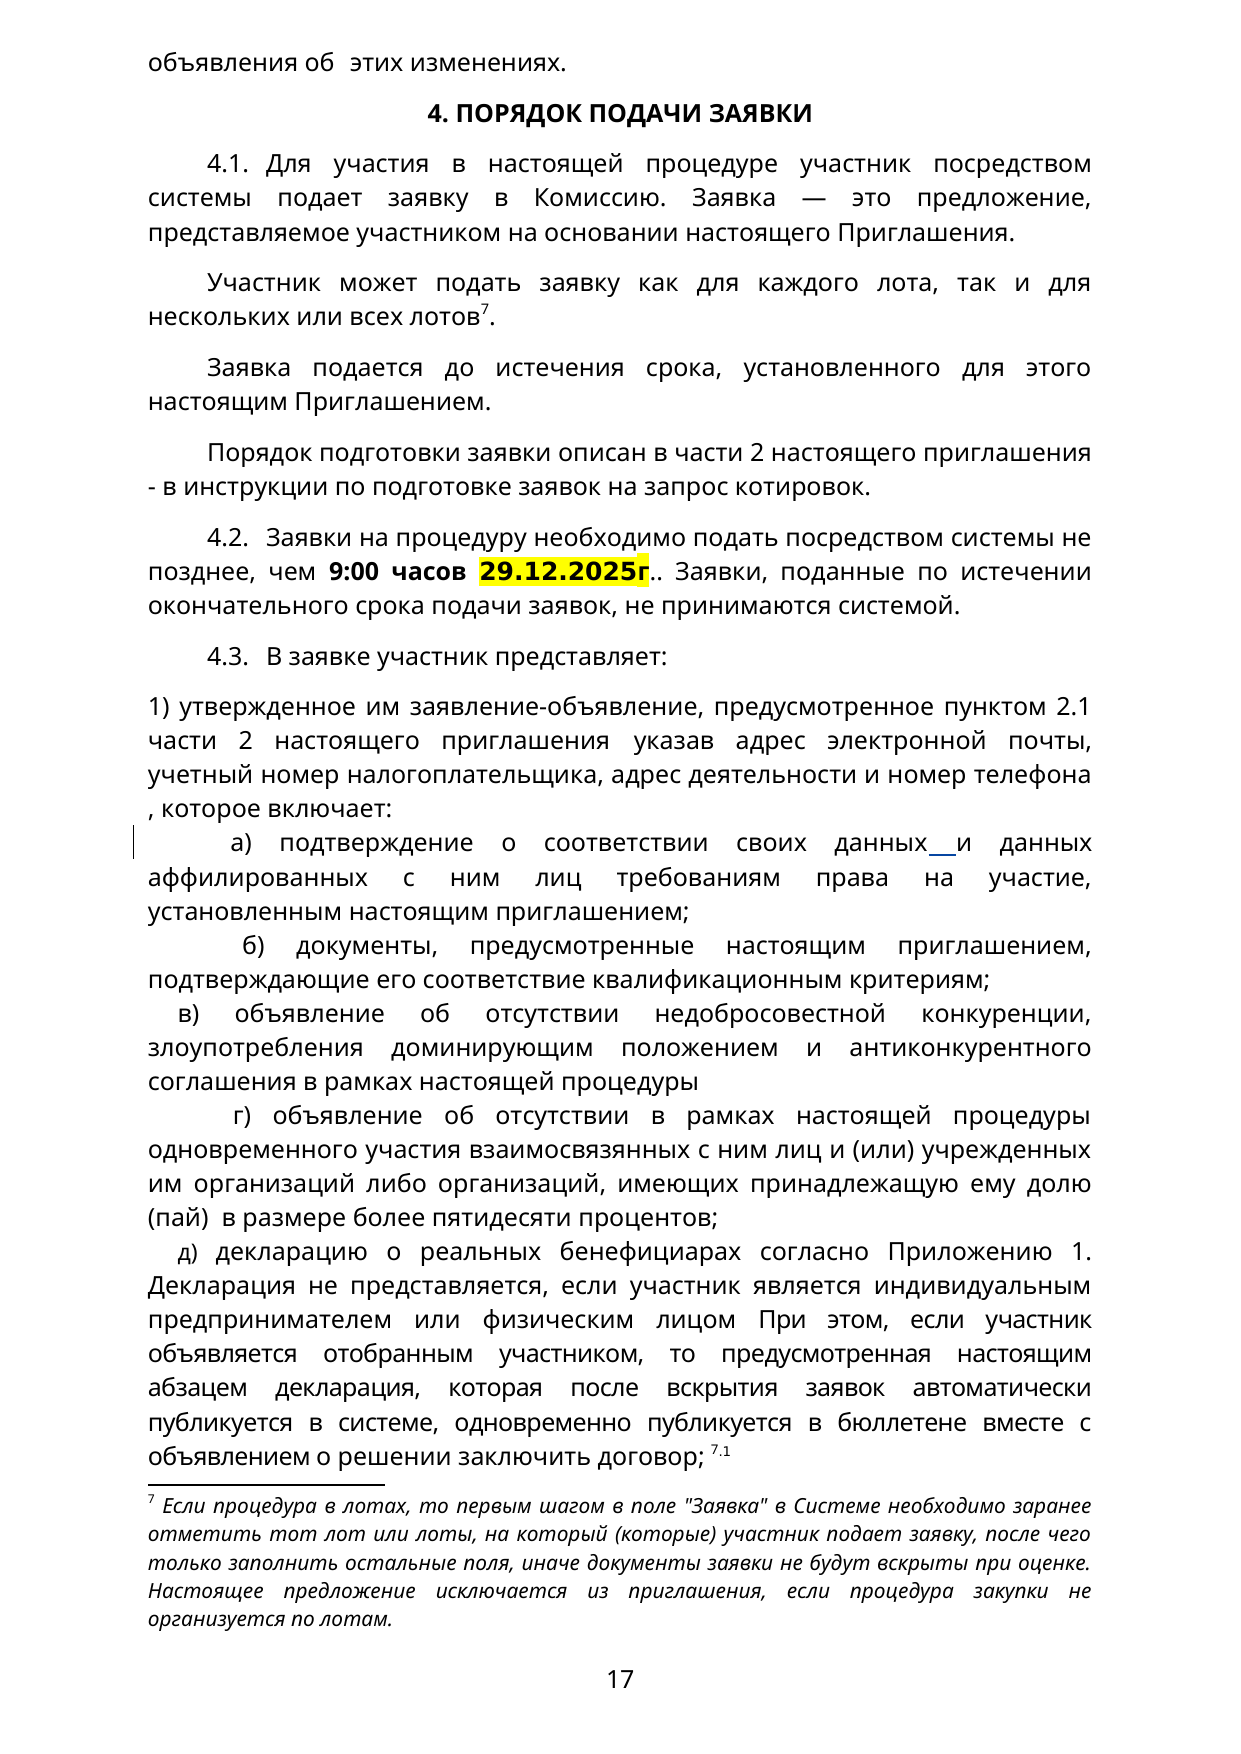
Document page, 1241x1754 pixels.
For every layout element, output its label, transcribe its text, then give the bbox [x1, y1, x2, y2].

text 1) утвержденное им заявление-объявление, предусмотренное пунктом 2.1 части 2 настоящего приглашения указав адрес электронной почты, учетный номер налогоплательщика, адрес деятельности и номер телефона , которое включает: [148, 689, 1092, 825]
text Участник может подать заявку как для каждого лота, так и для нескольких или всех лотов7. [148, 265, 1092, 333]
text 4.3. В заявке участник представляет: [148, 638, 1092, 672]
text б) документы, предусмотренные настоящим приглашением, подтверждающие его соответствие квалификационным критериям; [148, 927, 1092, 995]
text а) подтверждение о соответствии своих данныхи данных аффилированных с ним лиц требованиям права на участие, установленным настоящим приглашением; [148, 825, 1092, 927]
text 4.1. Для участия в настоящей процедуре участник посредством системы подает заявку в Комиссию. Заявка — это предложение, представляемое участником на основании настоящего Приглашения. [148, 146, 1092, 248]
text д) декларацию о реальных бенефициарах согласно Приложению 1. Декларация не представляется, если участник является индивидуальным предпринимателем или физическим лицом При этом, если участник объявляется отобранным участником, то предусмотренная настоящим абзацем декларация, которая после вскрытия заявок автоматически публикуется в системе, одновременно публикуется в бюллетене вместе с объявлением о решении заключить договор; 7.1 [148, 1234, 1092, 1472]
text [148, 44, 1092, 79]
text Порядок подготовки заявки описан в части 2 настоящего приглашения - в инструкции по подготовке заявок на запрос котировок. [148, 434, 1092, 503]
text 4.2. Заявки на процедуру необходимо подать посредством системы не позднее, чем 9:00 часов 29.12.2025г.. Заявки, поданные по истечении окончательного срока подачи заявок, не принимаются системой. [148, 519, 1092, 621]
text в) объявление об отсутствии недобросовестной конкуренции, злоупотребления доминирующим положением и антиконкурентного соглашения в рамках настоящей процедуры [148, 995, 1092, 1098]
text 4. ПОРЯДОК ПОДАЧИ ЗАЯВКИ [148, 95, 1092, 129]
text г) объявление об отсутствии в рамках настоящей процедуры одновременного участия взаимосвязянных с ним лиц и (или) учрежденных им организаций либо организаций, имеющих принадлежащую ему долю (пай) в размере более пятидесяти процентов; [148, 1098, 1092, 1234]
text Заявка подается до истечения срока, установленного для этого настоящим Приглашением. [148, 350, 1092, 418]
